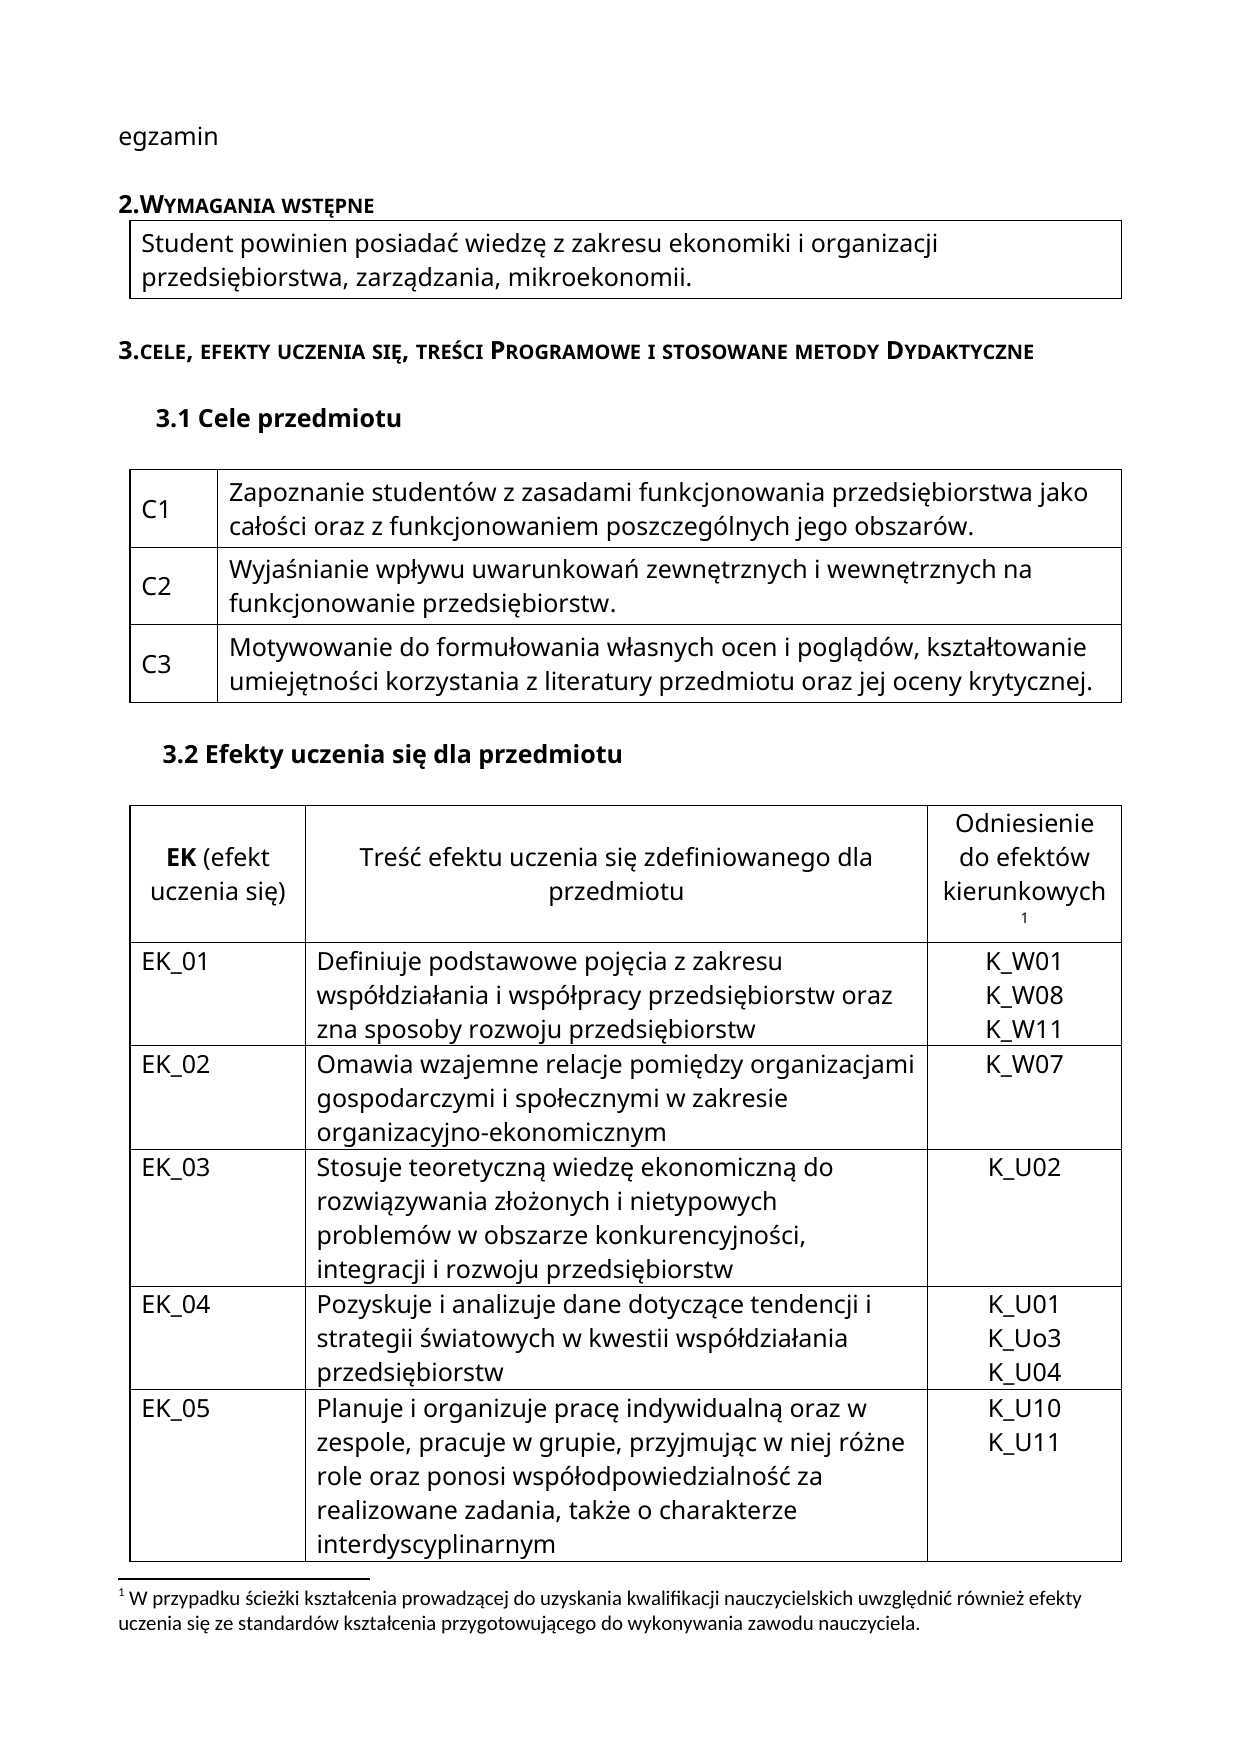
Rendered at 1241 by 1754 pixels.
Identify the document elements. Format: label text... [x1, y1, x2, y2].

table_header Odniesienie do efektów kierunkowych [928, 806, 1121, 942]
table_cell C2 [131, 548, 217, 624]
table_header C1 [131, 470, 217, 547]
table_header Treść efektu uczenia się zdefiniowanego dla przedmiotu [306, 806, 927, 942]
table_header Zapoznanie studentów z zasadami funkcjonowania przedsiębiorstwa jako całości oraz z funkcjonowaniem poszczególnych jego obszarów. [218, 470, 1121, 547]
table_cell EK_03 [131, 1150, 305, 1286]
table_cell EK_04 [131, 1287, 305, 1389]
text 3.cele, efekty uczenia się, treści Programowe i stosowane metody Dydaktyczne [118, 333, 1122, 367]
table_cell K_W07 [928, 1046, 1121, 1149]
table_cell Wyjaśnianie wpływu uwarunkowań zewnętrznych i wewnętrznych na funkcjonowanie przedsiębiorstw. [218, 548, 1121, 624]
table_cell EK_02 [131, 1046, 305, 1149]
text 3.1 Cele przedmiotu [156, 401, 1122, 435]
table_cell Stosuje teoretyczną wiedzę ekonomiczną do rozwiązywania złożonych i nietypowych problemów w obszarze konkurencyjności, integracji i rozwoju przedsiębiorstw [306, 1150, 927, 1286]
text 3.2 Efekty uczenia się dla przedmiotu [162, 737, 1122, 771]
table_cell EK_05 [131, 1390, 305, 1561]
table_cell Definiuje podstawowe pojęcia z zakresu współdziałania i współpracy przedsiębiorstw oraz zna sposoby rozwoju przedsiębiorstw [306, 943, 927, 1045]
table_cell K_U02 [928, 1150, 1121, 1286]
table_cell Pozyskuje i analizuje dane dotyczące tendencji i strategii światowych w kwestii współdziałania przedsiębiorstw [306, 1287, 927, 1389]
table_header EK (efekt uczenia się) [131, 806, 305, 942]
table_cell Omawia wzajemne relacje pomiędzy organizacjami gospodarczymi i społecznymi w zakresie organizacyjno-ekonomicznym [306, 1046, 927, 1149]
text egzamin [118, 118, 1122, 152]
table_header Student powinien posiadać wiedzę z zakresu ekonomiki i organizacji przedsiębiorstwa, zarządzania, mikroekonomii. [131, 221, 1121, 298]
table_cell K_U10 K_U11 [928, 1390, 1121, 1561]
table_cell K_U01 K_Uo3 K_U04 [928, 1287, 1121, 1389]
table_cell C3 [131, 625, 217, 702]
table_cell EK_01 [131, 943, 305, 1045]
text 2.Wymagania wstępne [118, 186, 1122, 220]
table_cell Motywowanie do formułowania własnych ocen i poglądów, kształtowanie umiejętności korzystania z literatury przedmiotu oraz jej oceny krytycznej. [218, 625, 1121, 702]
table_cell K_W01 K_W08 K_W11 [928, 943, 1121, 1045]
table_cell Planuje i organizuje pracę indywidualną oraz w zespole, pracuje w grupie, przyjmując w niej różne role oraz ponosi współodpowiedzialność za realizowane zadania, także o charakterze interdyscyplinarnym [306, 1390, 927, 1561]
